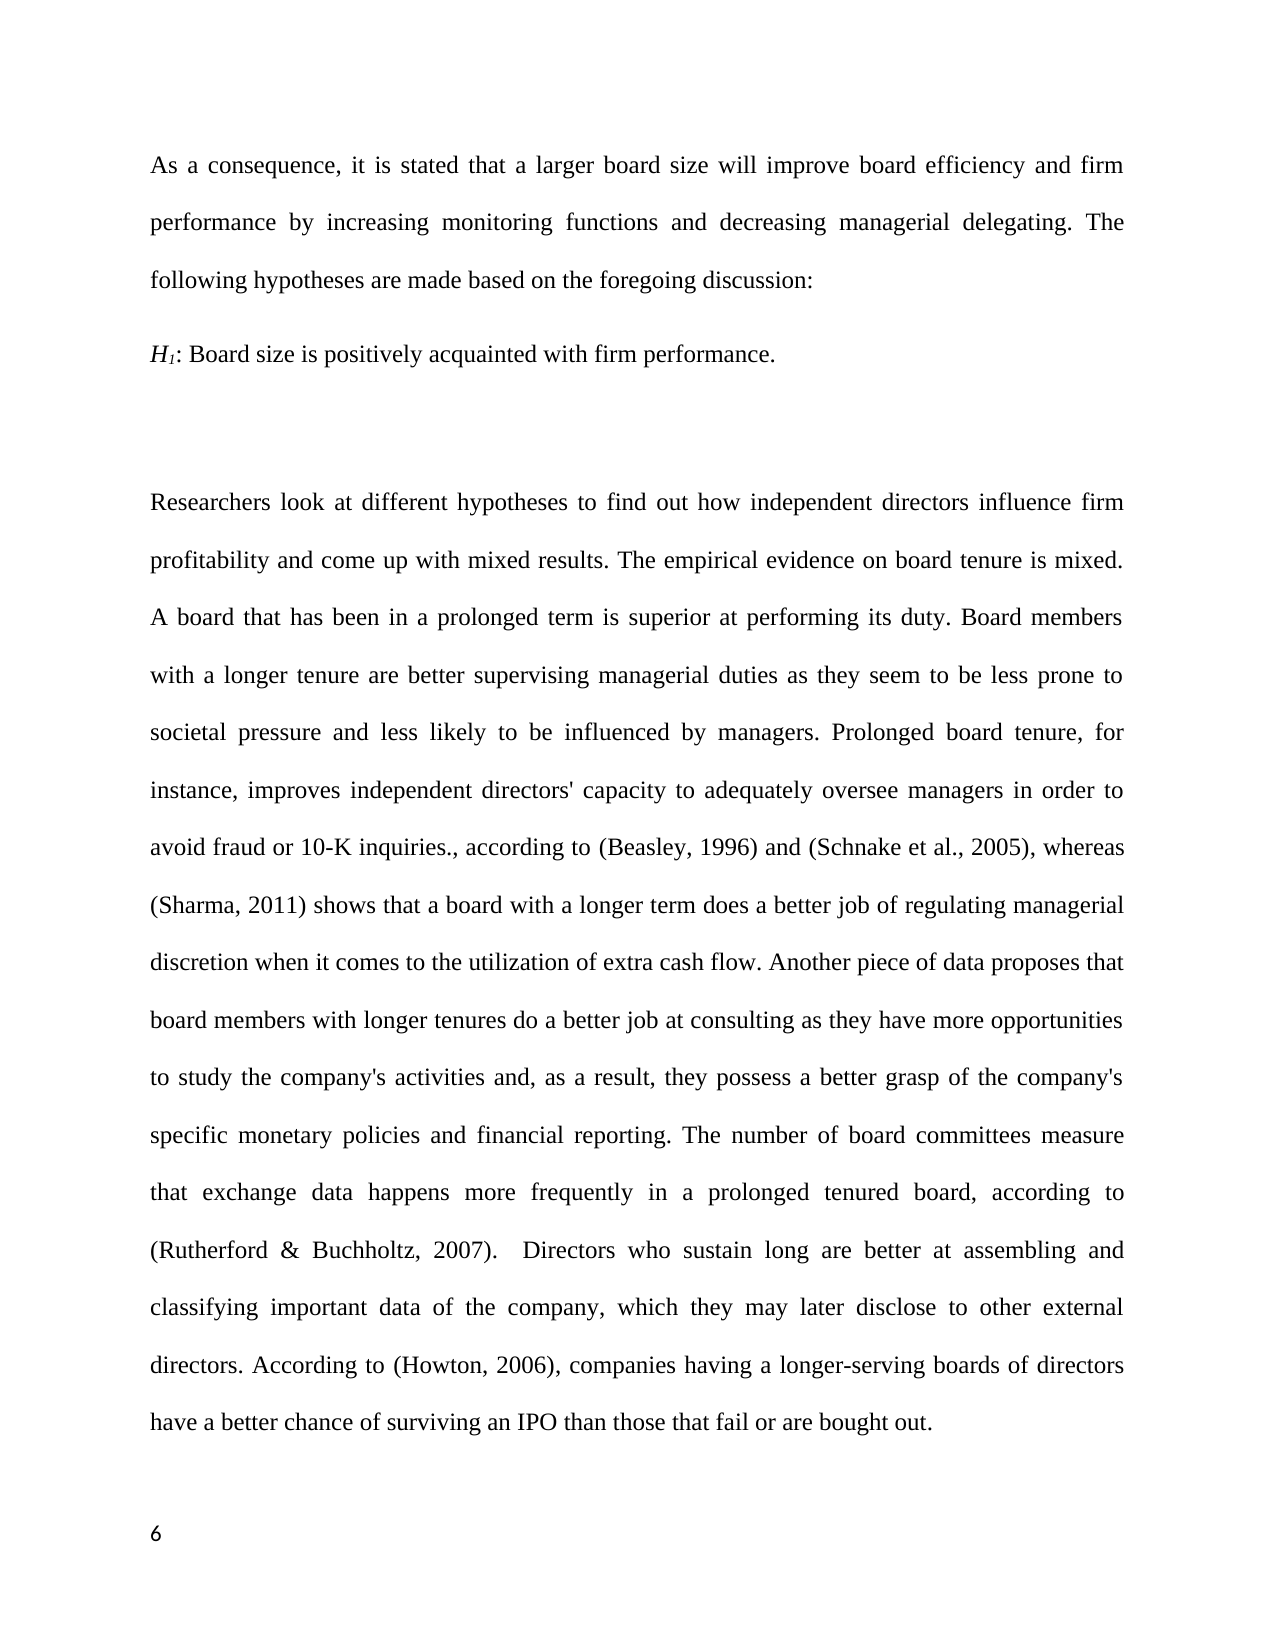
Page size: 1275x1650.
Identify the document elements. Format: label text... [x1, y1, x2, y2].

text As a consequence, it is stated that a larger board size will improve board efficiency and firm performance by increasing monitoring functions and decreasing managerial delegating. The following hypotheses are made based on the foregoing discussion: [150, 150, 1125, 294]
text Researchers look at different hypotheses to find out how independent directors influence firm profitability and come up with mixed results. The empirical evidence on board tenure is mixed. A board that has been in a prolonged term is superior at performing its duty. Board members with a longer tenure are better supervising managerial duties as they seem to be less prone to societal pressure and less likely to be influenced by managers. Prolonged board tenure, for instance, improves independent directors' capacity to adequately oversee managers in order to avoid fraud or 10-K inquiries., according to (Beasley, 1996) and (Schnake et al., 2005), whereas (Sharma, 2011) shows that a board with a longer term does a better job of regulating managerial discretion when it comes to the utilization of extra cash flow. Another piece of data proposes that board members with longer tenures do a better job at consulting as they have more opportunities to study the company's activities and, as a result, they possess a better grasp of the company's specific monetary policies and financial reporting. The number of board committees measure that exchange data happens more frequently in a prolonged tenured board, according to (Rutherford & Buchholtz, 2007). Directors who sustain long are better at assembling and classifying important data of the company, which they may later disclose to other external directors. According to (Howton, 2006), companies having a longer-serving boards of directors have a better chance of surviving an IPO than those that fail or are bought out. [150, 487, 1125, 1436]
text H1: Board size is positively acquainted with firm performance. [150, 339, 1125, 368]
